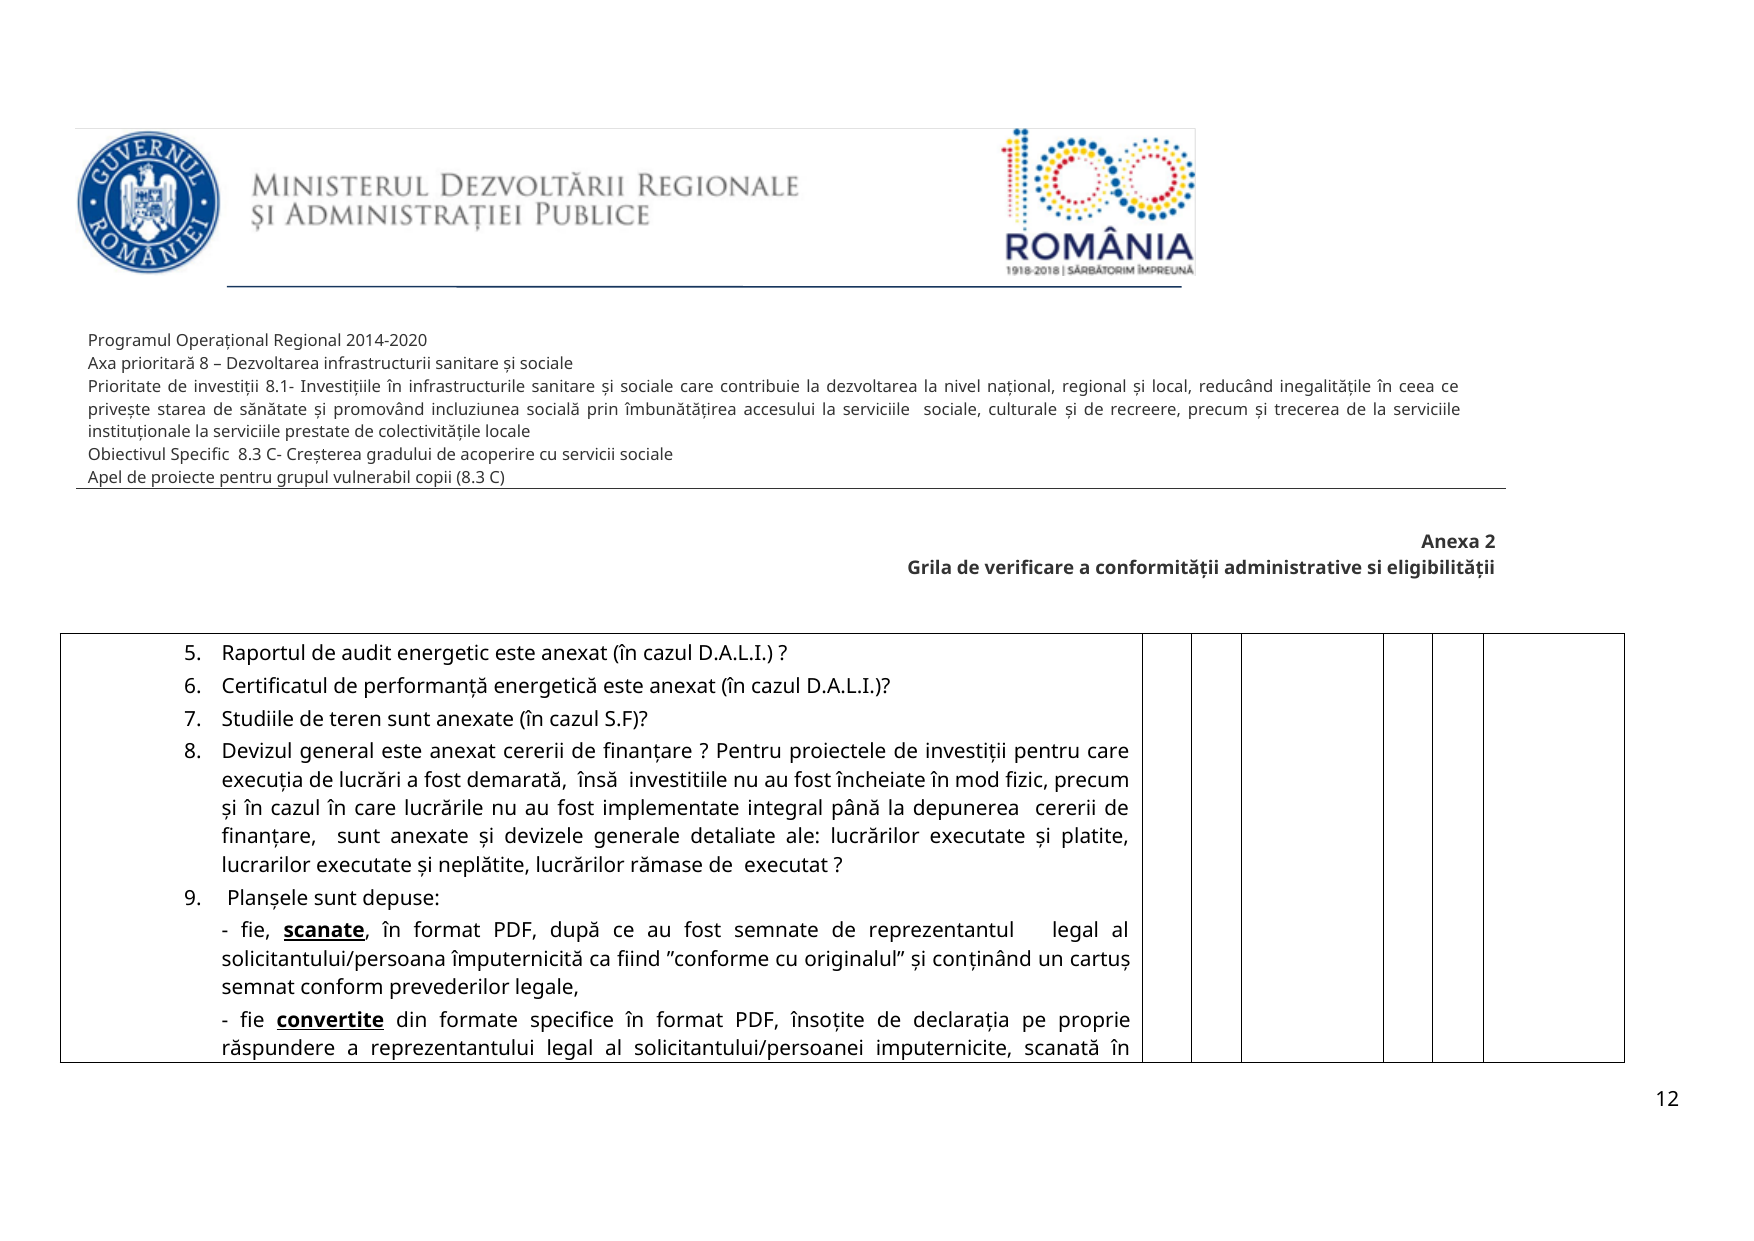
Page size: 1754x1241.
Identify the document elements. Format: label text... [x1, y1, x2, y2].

table_cell [1433, 634, 1483, 1062]
table_cell [1242, 634, 1383, 1062]
table_cell Documentația tehnico - economică Documentaţia tehnico-economică (inclusiv planşele, care conţin un cartuş semnat conform prevederilor legale aplicabile în vigoare/declarația pe proprie răspundere a reprezentantului legal al solicitantului/persoanei imputernicite, scanată în format pdf, după ce a fost semnată olograf de acesta și vizată de proiectant, cu privire la conformitatea acestora cu formatul original), este ataşată în format pdf şi este însoţită de Hotărârea solicitantului de aprobare a indicatorilor tehnico economici ? Documentaţia tehnico-economică a fost elaborată/ revizuită/ reactualizată în maxim 24 luni înainte de data depunerii cererii de finanţare (doar pentru proiectele de investiţii pentru care execuţia fizică sau de lucrări nu a fost demarată la data depunerii cererii de finanţare)? Structura documentaţiei tehnico-economice este în conformitate cu legislația aplicabilă în vigoare, privind aprobarea conţinutului-cadru al documentaţiei tehnico-economice aferente investiţiilor publice, precum şi a structurii şi metodologiei de elaborare a devizului general pentru obiective de investiţii şi lucrări de intervenţii, cu modificările şi completările ulterioare? Expertiza tehnică este anexată documentaţiei tehnice? Raportul de audit energetic este anexat (în cazul D.A.L.I.) ? Certificatul de performanţă energetică este anexat (în cazul D.A.L.I.)? Studiile de teren sunt anexate (în cazul S.F)? Devizul general este anexat cererii de finanţare ? Pentru proiectele de investiţii pentru care execuţia de lucrări a fost demarată, însă investitiile nu au fost încheiate în mod fizic, precum și în cazul în care lucrările nu au fost implementate integral până la depunerea cererii de finanțare, sunt anexate şi devizele generale detaliate ale: lucrărilor executate şi platite, lucrarilor executate şi neplătite, lucrărilor rămase de executat ? Planşele sunt depuse: - fie, scanate, în format PDF, după ce au fost semnate de reprezentantul legal al solicitantului/persoana împuternicită ca fiind ”conforme cu originalul” şi conținând un cartuș semnat conform prevederilor legale, - fie convertite din formate specifice în format PDF, însoțite de declarația pe proprie răspundere a reprezentantului legal al solicitantului/persoanei imputernicite, scanată în format pdf, după ce a fost semnată olograf de acesta și vizată de proiectant, cu privire la conformitatea acestora cu formatul original, Pentru cazul în care s-a depus Proiectul tehnic, s-a anexat si SF/DALI (format scanat tip pdf) în cadrul documentației tehnico-economice? În situaţia în care solicitantul a depus şi Proiectul Tehnic, se vor verifica aceleaşi aspecte şi pentru PT [61, 634, 1142, 1062]
picture [75, 127, 1197, 276]
table_cell [1192, 634, 1241, 1062]
table_cell [1143, 634, 1191, 1062]
table_cell [1484, 634, 1624, 1062]
table_cell [1384, 634, 1432, 1062]
